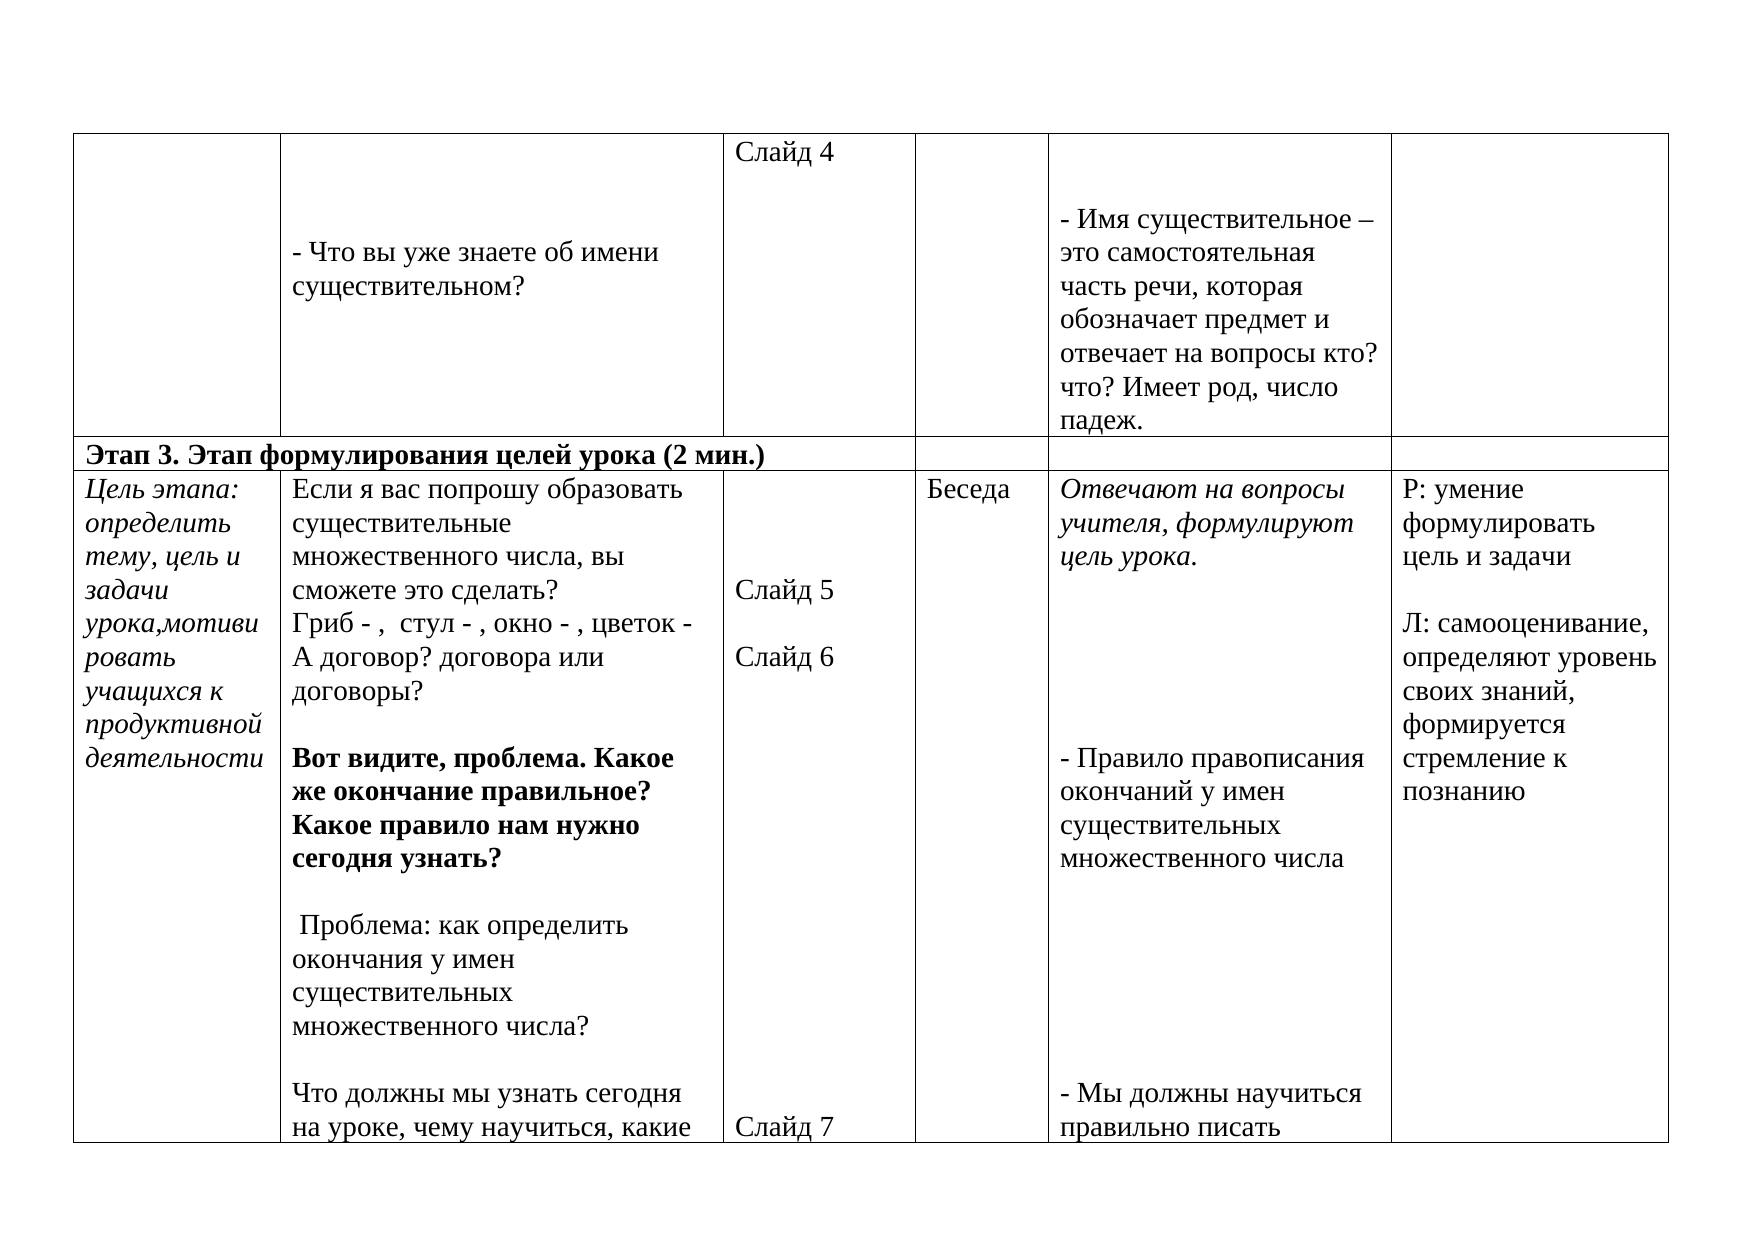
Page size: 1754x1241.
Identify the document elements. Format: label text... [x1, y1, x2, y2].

table_cell Слайд 3 Слайд 4 [724, 134, 915, 436]
table_cell [916, 134, 1048, 436]
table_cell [1392, 134, 1668, 436]
table_cell [1392, 437, 1668, 470]
table_cell [1049, 437, 1391, 470]
table_cell Беседа [916, 471, 1048, 1142]
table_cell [281, 134, 723, 436]
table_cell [1049, 471, 1391, 1142]
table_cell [1392, 471, 1668, 1142]
table_cell [916, 437, 1048, 470]
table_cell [74, 471, 280, 1142]
table_cell [74, 134, 280, 436]
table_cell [1049, 134, 1391, 436]
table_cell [281, 471, 723, 1142]
table_cell Этап 3. Этап формулирования целей урока (2 мин.) [74, 437, 915, 470]
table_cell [724, 471, 915, 1142]
